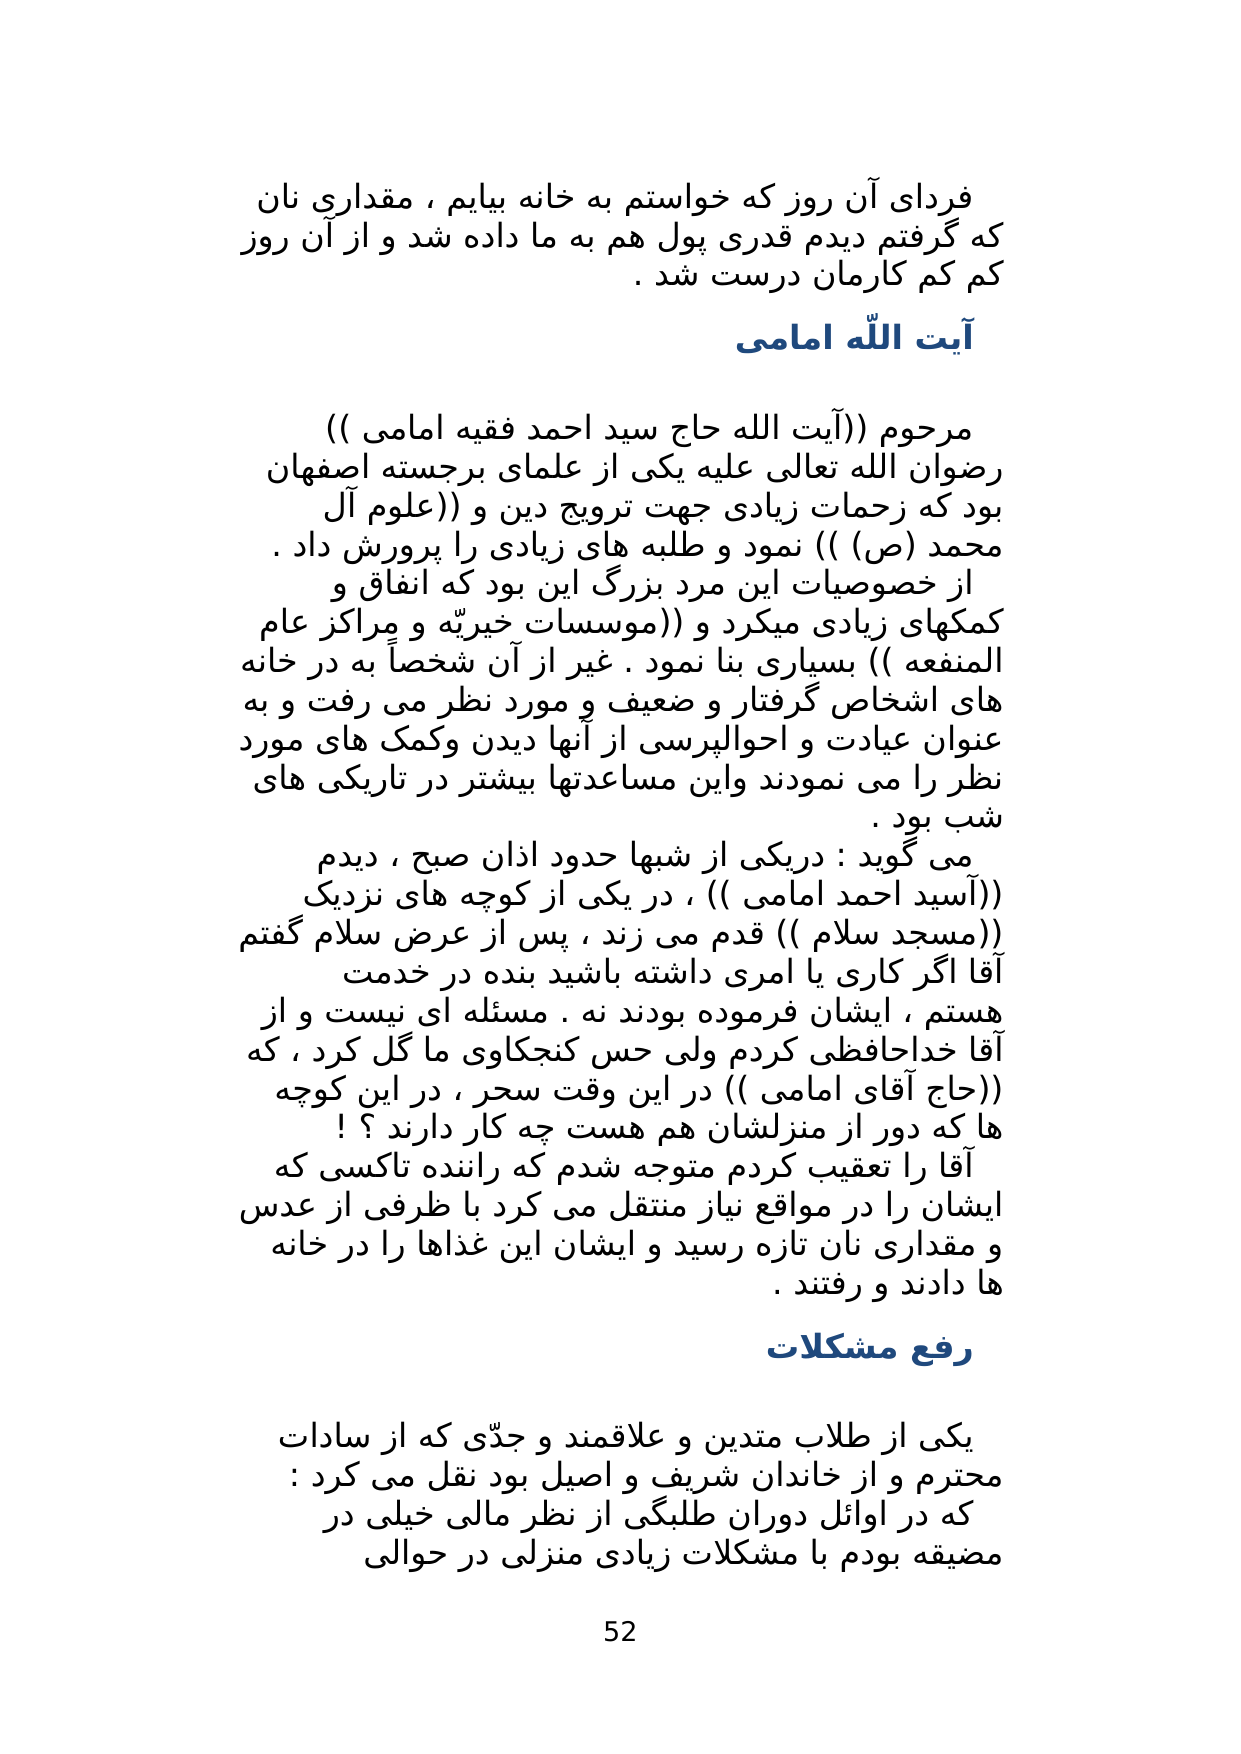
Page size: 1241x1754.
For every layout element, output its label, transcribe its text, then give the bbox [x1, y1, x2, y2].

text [236, 1494, 1004, 1572]
text یکی از طلاب متدین و علاقمند و جدّی که از سادات محترم و از خاندان شریف و اصیل بود نقل می کرد : [236, 1417, 1004, 1494]
text فردای آن روز که خواستم به خانه بیایم ، مقداری نان که گرفتم دیدم قدری پول هم به ما داده شد و از آن روز کم کم کارمان درست شد . [236, 177, 1004, 294]
text مرحوم ((آیت الله حاج سید احمد فقیه امامی )) رضوان الله تعالی علیه یکی از علمای برجسته اصفهان بود که زحمات زیادی جهت ترویج دین و ((علوم آل محمد (ص) )) نمود و طلبه های زیادی را پرورش داد . [236, 408, 1004, 564]
text از خصوصیات این مرد بزرگ این بود که انفاق و کمکهای زیادی میکرد و ((موسسات خیریّه و مراکز عام المنفعه )) بسیاری بنا نمود . غیر از آن شخصاً به در خانه های اشخاص گرفتار و ضعیف و مورد نظر می رفت و به عنوان عیادت و احوالپرسی از آنها دیدن وکمک های مورد نظر را می نمودند واین مساعدتها بیشتر در تاریکی های شب بود . [236, 564, 1004, 836]
text می گوید : دریکی از شبها حدود اذان صبح ، دیدم ((آسید احمد امامی )) ، در یکی از کوچه های نزدیک ((مسجد سلام )) قدم می زند ، پس از عرض سلام گفتم آقا اگر کاری یا امری داشته باشید بنده در خدمت هستم ، ایشان فرموده بودند نه . مسئله ای نیست و از آقا خداحافظی کردم ولی حس کنجکاوی ما گل کرد ، که ((حاج آقای امامی )) در این وقت سحر ، در این کوچه ها که دور از منزلشان هم هست چه کار دارند ؟ ! [236, 836, 1004, 1147]
text آقا را تعقیب کردم متوجه شدم که راننده تاکسی که ایشان را در مواقع نیاز منتقل می کرد با ظرفی از عدس و مقداری نان تازه رسید و ایشان این غذاها را در خانه ها دادند و رفتند . [236, 1147, 1004, 1302]
subtitle رفع مشکلات [236, 1327, 1004, 1366]
subtitle آیت اللّه امامی [236, 319, 1004, 358]
